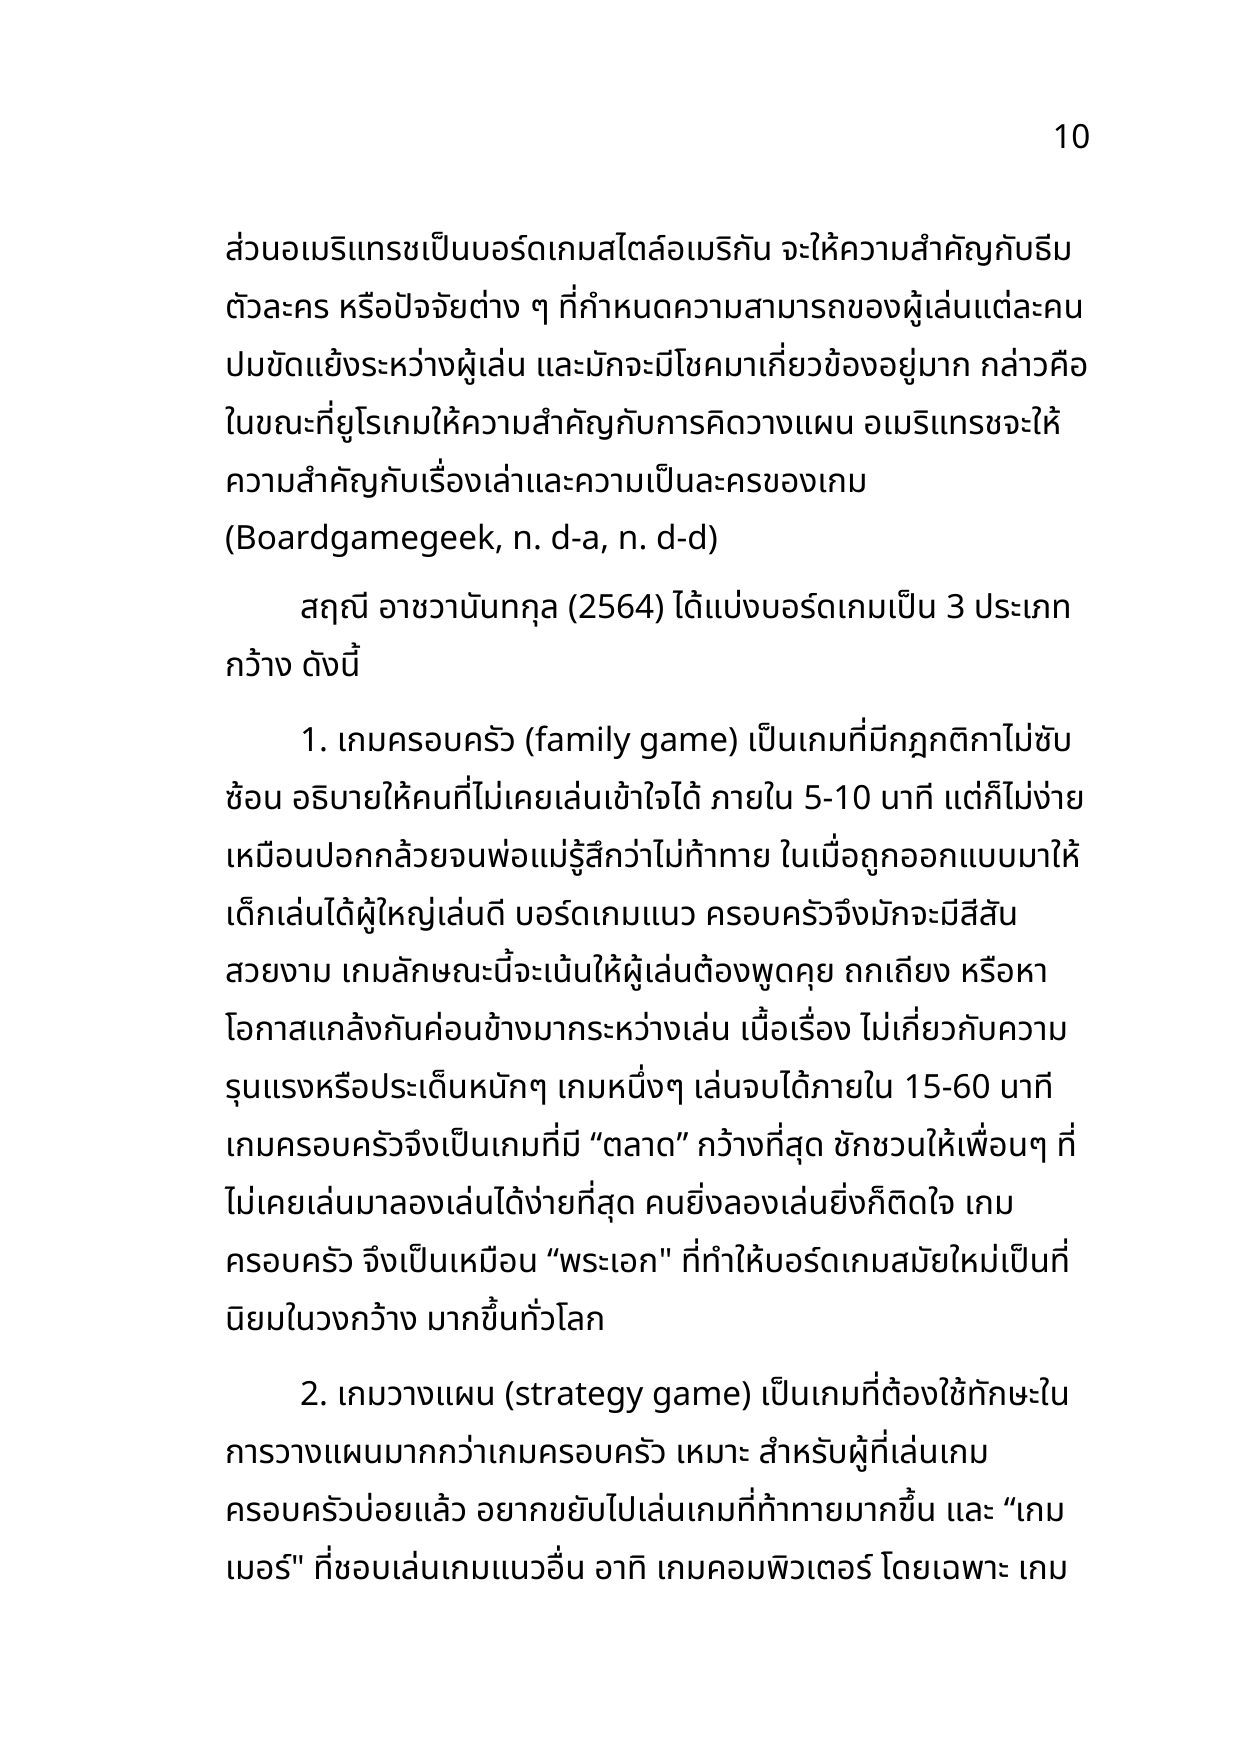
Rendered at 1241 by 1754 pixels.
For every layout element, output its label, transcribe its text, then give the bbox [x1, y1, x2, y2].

text 1. เกมครอบครัว (family game) เป็นเกมที่มีกฎกติกาไม่ซับซ้อน อธิบายให้คนที่ไม่เคยเล่นเข้าใจได้ ภายใน 5-10 นาที แต่ก็ไม่ง่ายเหมือนปอกกล้วยจนพ่อแม่รู้สึกว่าไม่ท้าทาย ในเมื่อถูกออกแบบมาให้เด็กเล่นได้ผู้ใหญ่เล่นดี บอร์ดเกมแนว ครอบครัวจึงมักจะมีสีสันสวยงาม เกมลักษณะนี้จะเน้นให้ผู้เล่นต้องพูดคุย ถกเถียง หรือหาโอกาสแกล้งกันค่อนข้างมากระหว่างเล่น เนื้อเรื่อง ไม่เกี่ยวกับความรุนแรงหรือประเด็นหนักๆ เกมหนึ่งๆ เล่นจบได้ภายใน 15-60 นาที เกมครอบครัวจึงเป็นเกมที่มี “ตลาด” กว้างที่สุด ชักชวนให้เพื่อนๆ ที่ไม่เคยเล่นมาลองเล่นได้ง่ายที่สุด คนยิ่งลองเล่นยิ่งก็ติดใจ เกมครอบครัว จึงเป็นเหมือน “พระเอก" ที่ทำให้บอร์ดเกมสมัยใหม่เป็นที่นิยมในวงกว้าง มากขึ้นทั่วโลก [225, 715, 1090, 1346]
text สฤณี อาชวานันทกุล (2564) ได้แบ่งบอร์ดเกมเป็น 3 ประเภทกว้าง ดังนี้ [225, 583, 1090, 691]
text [225, 1370, 1090, 1594]
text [225, 225, 1090, 559]
